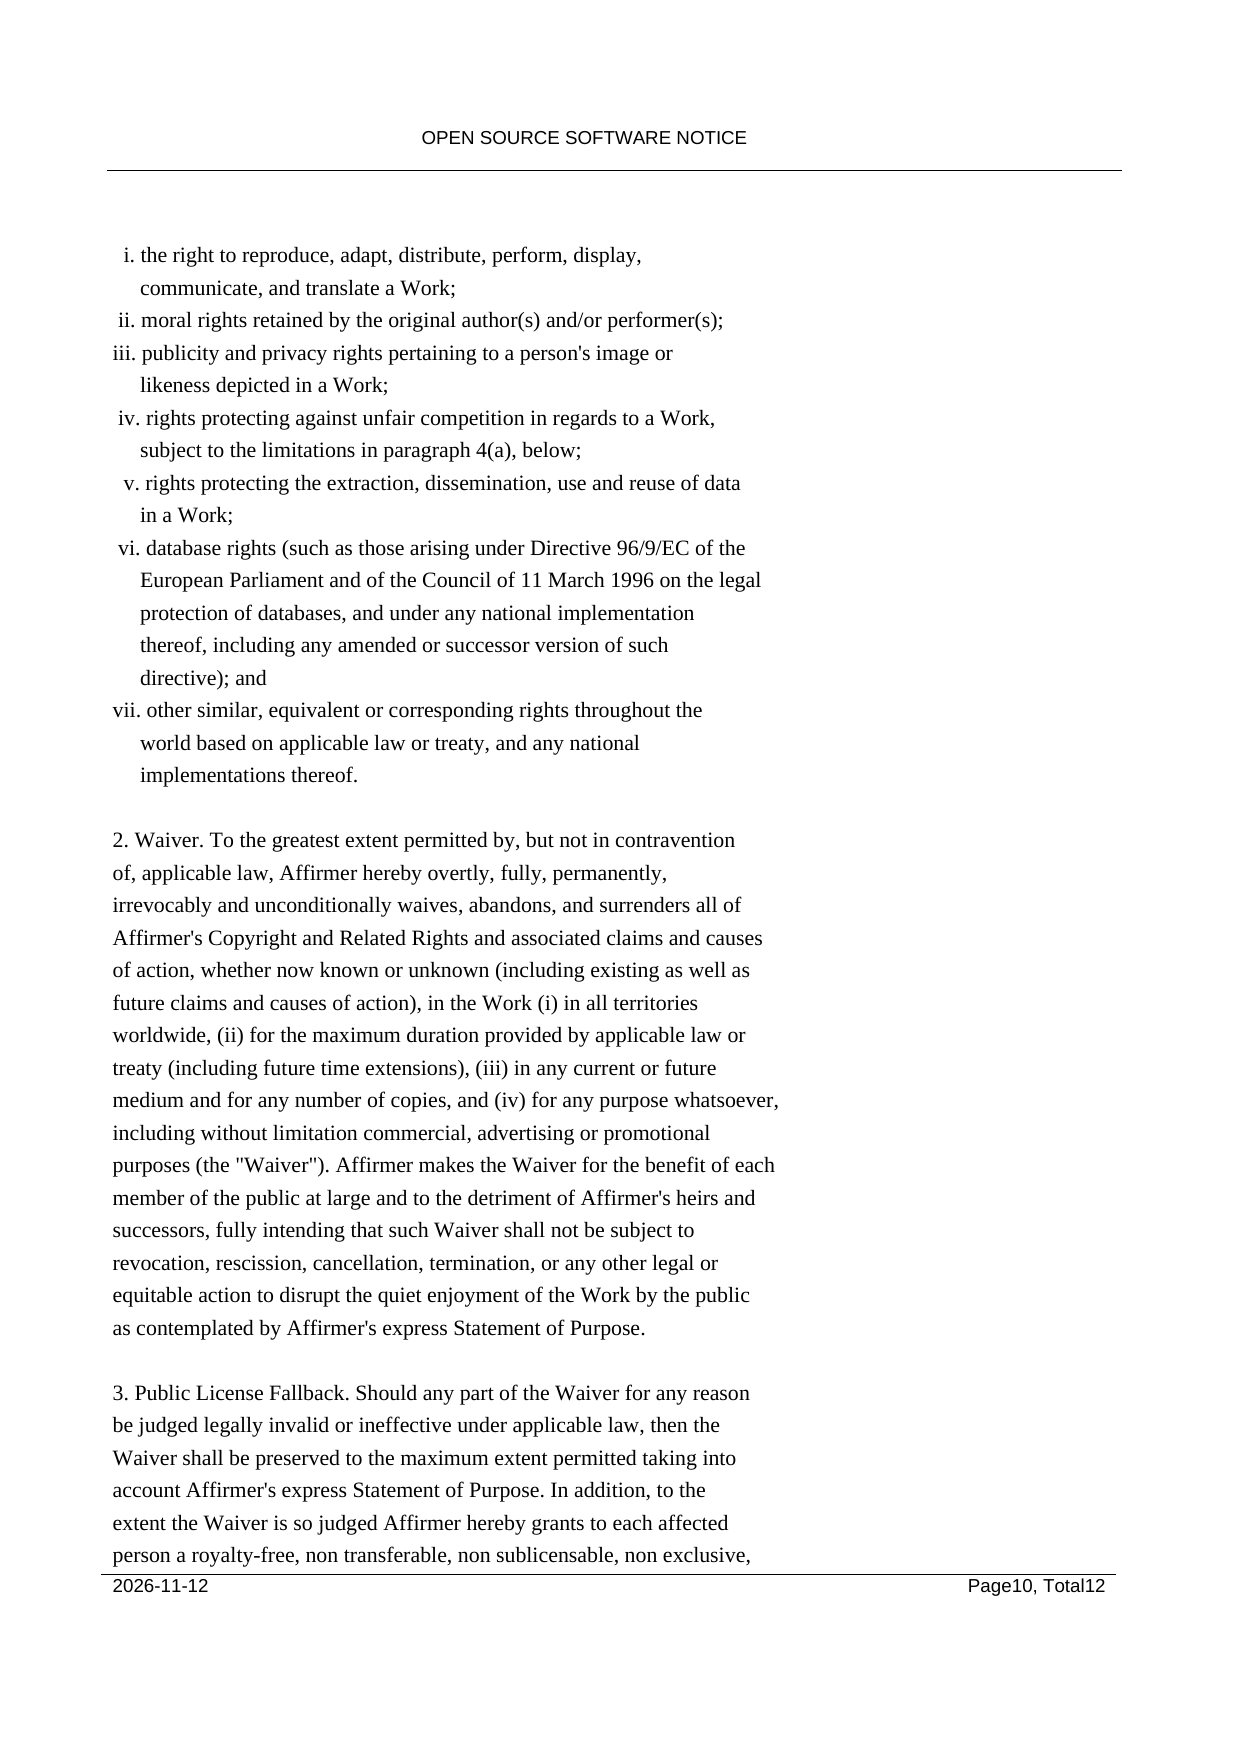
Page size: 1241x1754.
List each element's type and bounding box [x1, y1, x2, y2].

text [112, 206, 1128, 1571]
